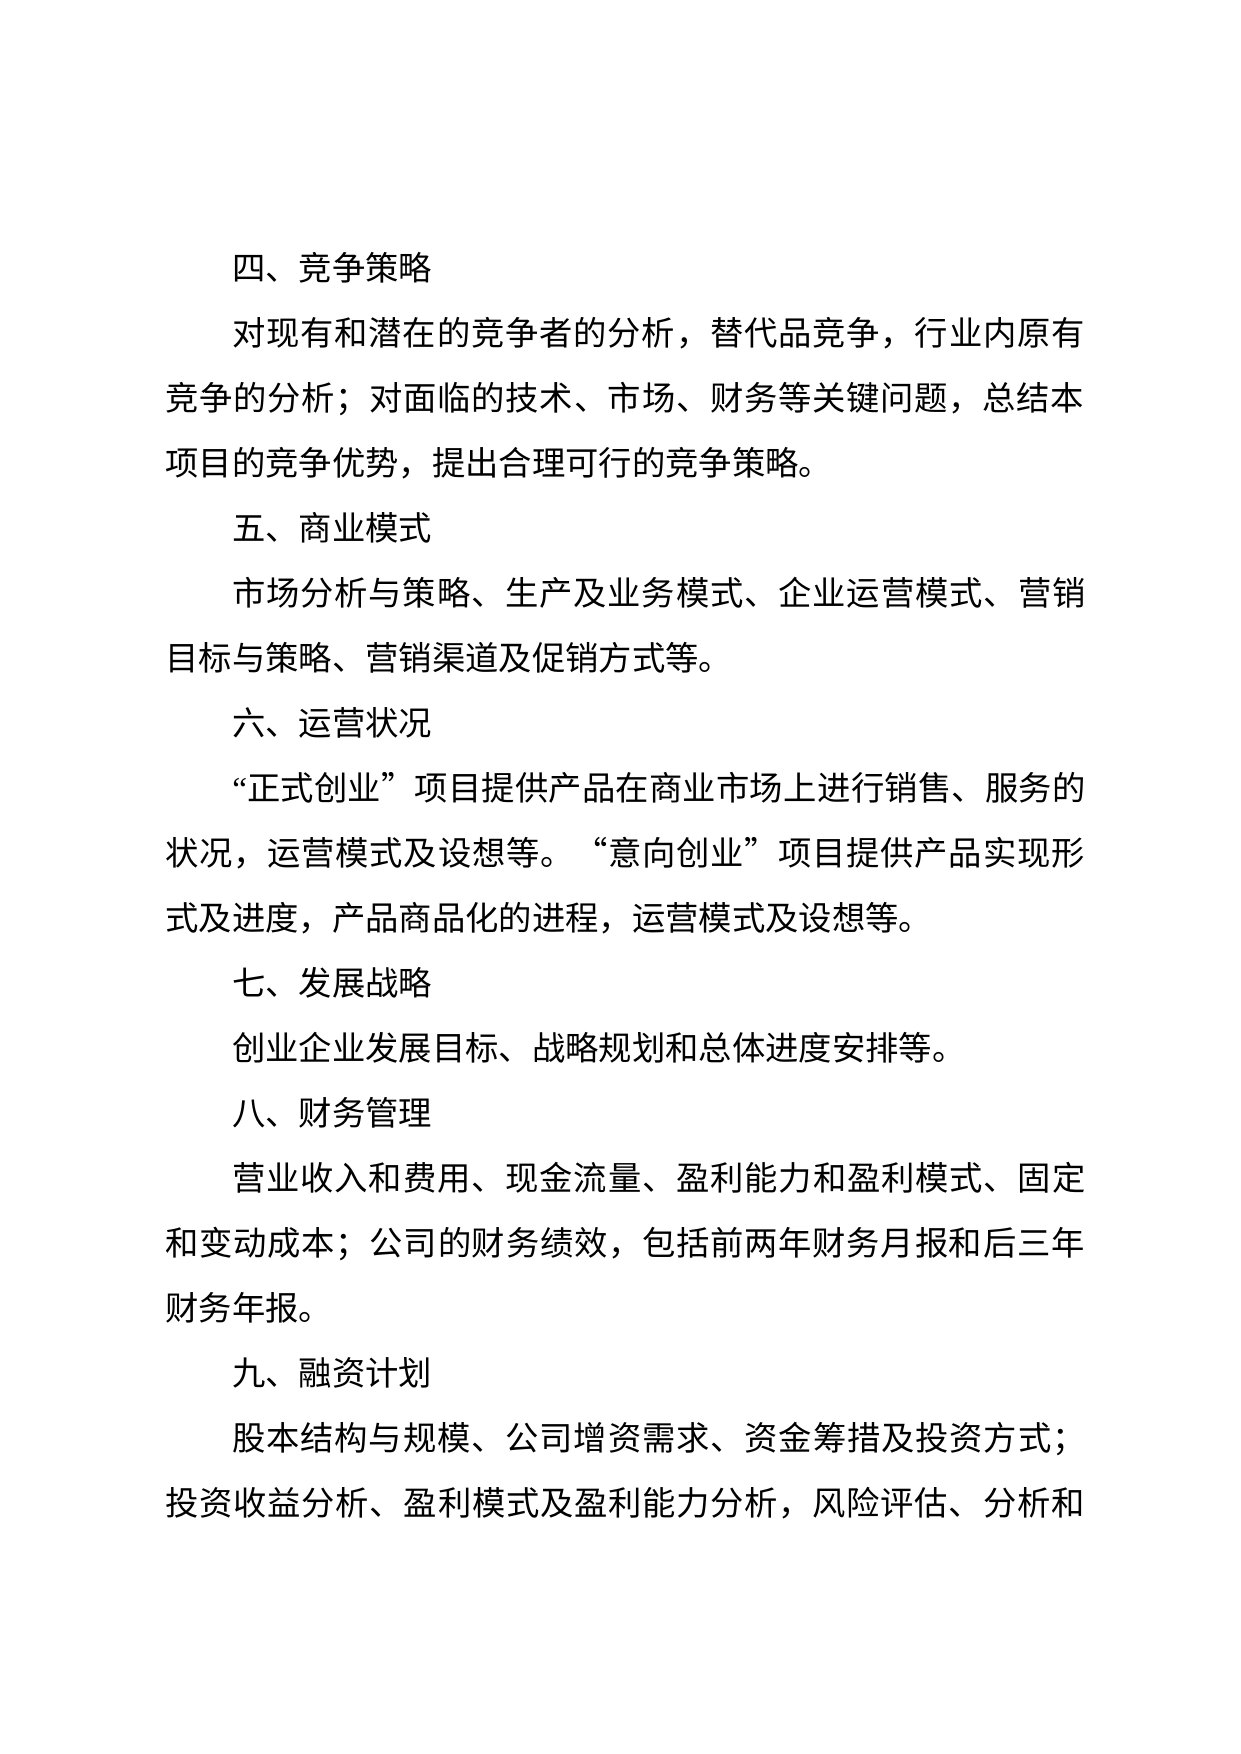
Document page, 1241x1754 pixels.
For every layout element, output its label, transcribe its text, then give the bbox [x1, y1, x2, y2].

text 九、融资计划 [165, 1338, 1087, 1403]
text 营业收入和费用、现金流量、盈利能力和盈利模式、固定和变动成本；公司的财务绩效，包括前两年财务月报和后三年财务年报。 [165, 1143, 1087, 1338]
text 八、财务管理 [165, 1078, 1087, 1143]
text 七、发展战略 [165, 948, 1087, 1013]
text 市场分析与策略、生产及业务模式、企业运营模式、营销目标与策略、营销渠道及促销方式等。 [165, 558, 1087, 688]
text 对现有和潜在的竞争者的分析，替代品竞争，行业内原有竞争的分析；对面临的技术、市场、财务等关键问题，总结本项目的竞争优势，提出合理可行的竞争策略。 [165, 298, 1087, 493]
text 六、运营状况 [165, 688, 1087, 753]
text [165, 1403, 1087, 1533]
text 四、竞争策略 [165, 233, 1087, 298]
text 五、商业模式 [165, 493, 1087, 558]
text “正式创业”项目提供产品在商业市场上进行销售、服务的状况，运营模式及设想等。“意向创业”项目提供产品实现形式及进度，产品商品化的进程，运营模式及设想等。 [165, 753, 1087, 948]
text 创业企业发展目标、战略规划和总体进度安排等。 [165, 1013, 1087, 1078]
